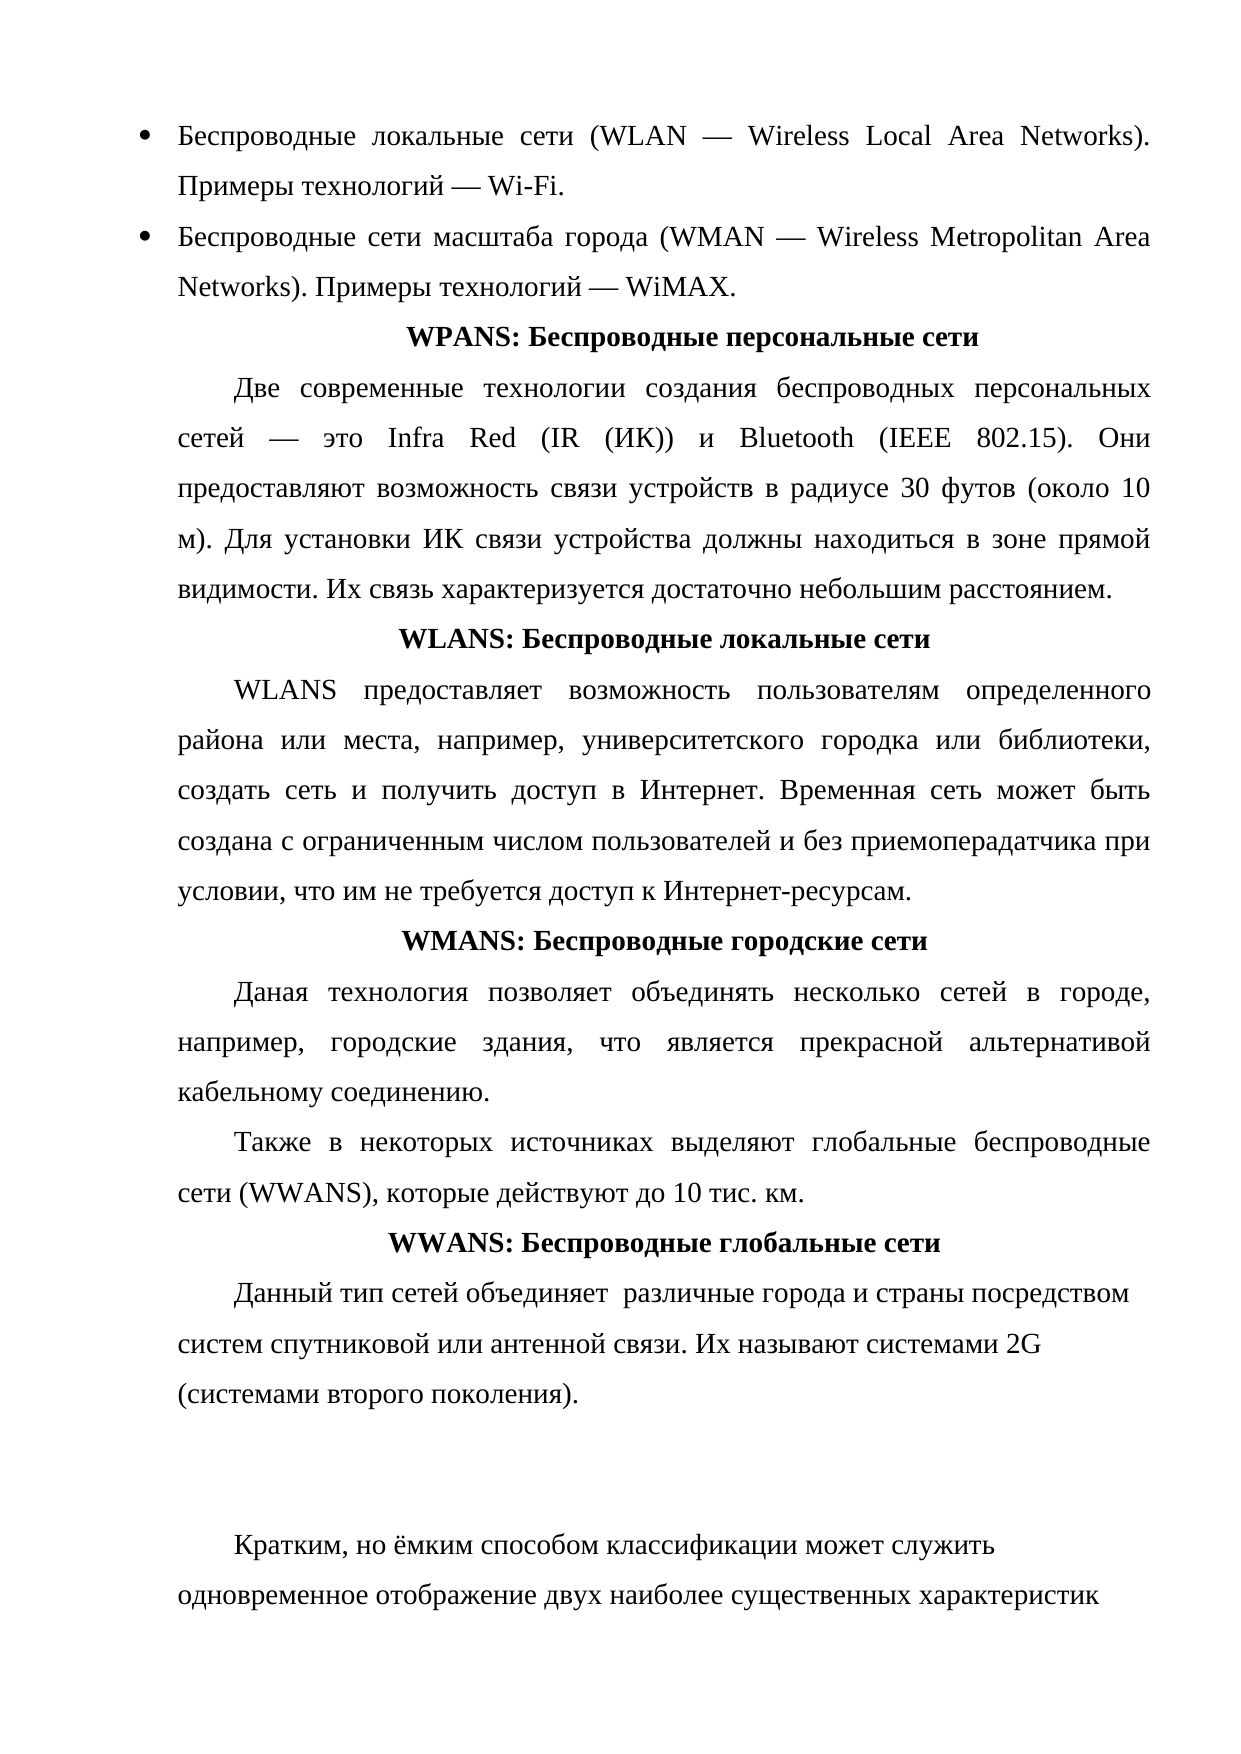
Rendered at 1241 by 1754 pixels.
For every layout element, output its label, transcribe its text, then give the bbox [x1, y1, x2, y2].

text Данный тип сетей объединяет различные города и страны посредством систем спутниковой или антенной связи. Их называют системами 2G (системами второго поколения). [177, 1276, 1152, 1410]
list Беспроводные сети масштаба города (WMAN — Wireless Metropolitan Area Networks). Примеры технологий — WiMAX. [140, 219, 1152, 303]
text WLANS предоставляет возможность пользователям определенного района или места, например, университетского городка или библиотеки, создать сеть и получить доступ в Интернет. Временная сеть может быть создана с ограниченным числом пользователей и без приемоперадатчика при условии, что им не требуется доступ к Интернет-ресурсам. [177, 672, 1152, 907]
text Две современные технологии создания беспроводных персональных сетей — это Infra Red (IR (ИК)) и Bluetooth (IEEE 802.15). Они предоставляют возможность связи устройств в радиусе 30 футов (около ). Для установки ИК связи устройства должны находиться в зоне прямой видимости. Их связь характеризуется достаточно небольшим расстоянием. [177, 370, 1152, 605]
text Даная технология позволяет объединять несколько сетей в городе, например, городские здания, что является прекрасной альтернативой кабельному соединению. [177, 974, 1152, 1108]
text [177, 1527, 1152, 1611]
text WMANS: Беспроводные городские сети [177, 923, 1152, 957]
text WLANS: Беспроводные локальные сети [177, 621, 1152, 655]
list Беспроводные локальные сети (WLAN — Wireless Local Area Networks). Примеры технологий — Wi-Fi. [140, 118, 1152, 202]
text Также в некоторых источниках выделяют глобальные беспроводные сети (WWANS), которые действуют до 10 тис. км. [177, 1124, 1152, 1208]
text WPANS: Беспроводные персональные сети [177, 319, 1152, 353]
text WWANS: Беспроводные глобальные сети [177, 1225, 1152, 1259]
